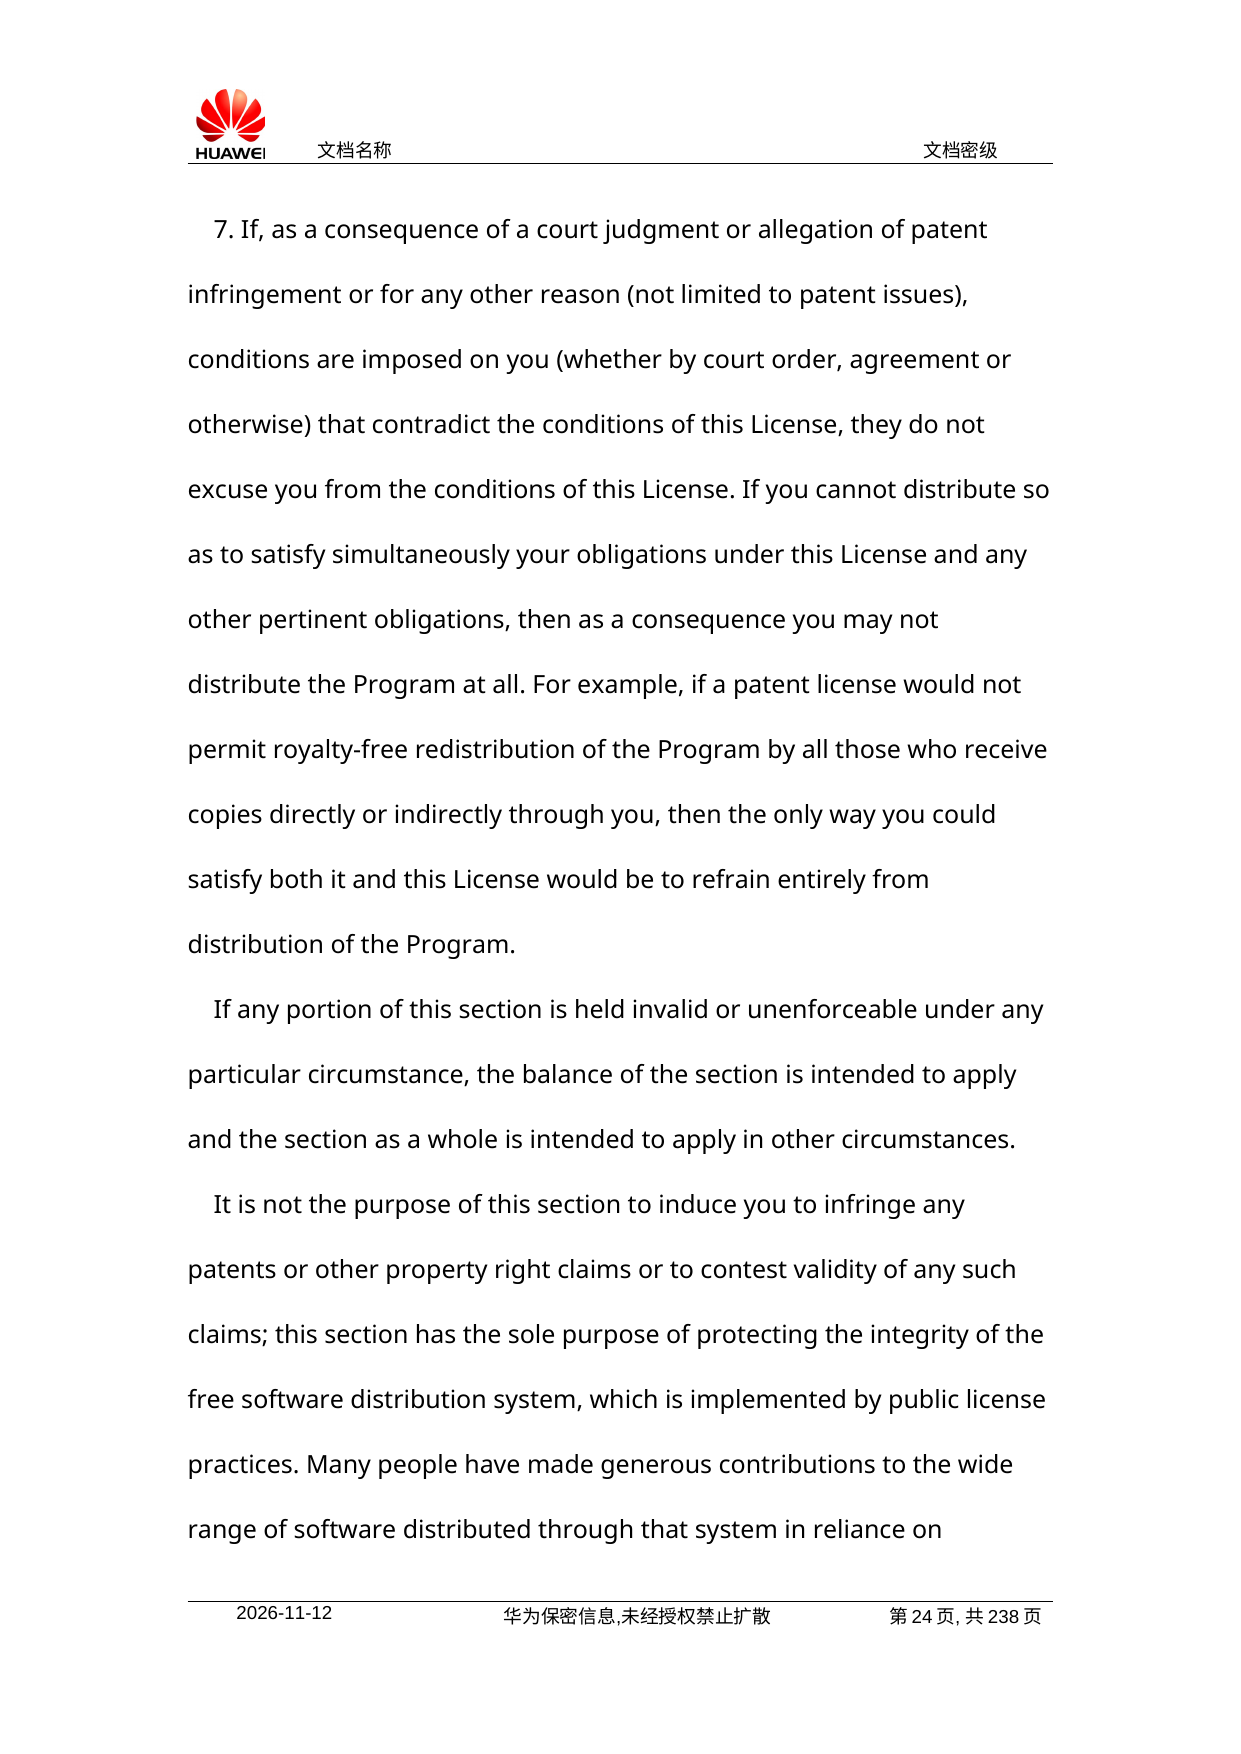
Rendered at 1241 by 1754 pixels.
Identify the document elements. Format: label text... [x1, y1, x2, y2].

text If any portion of this section is held invalid or unenforceable under any particular circumstance, the balance of the section is intended to apply and the section as a whole is intended to apply in other circumstances. [187, 976, 1053, 1171]
text 7. If, as a consequence of a court judgment or allegation of patent infringement or for any other reason (not limited to patent issues), conditions are imposed on you (whether by court order, agreement or otherwise) that contradict the conditions of this License, they do not excuse you from the conditions of this License. If you cannot distribute so as to satisfy simultaneously your obligations under this License and any other pertinent obligations, then as a consequence you may not distribute the Program at all. For example, if a patent license would not permit royalty-free redistribution of the Program by all those who receive copies directly or indirectly through you, then the only way you could satisfy both it and this License would be to refrain entirely from distribution of the Program. [187, 196, 1053, 976]
picture [196, 89, 265, 159]
